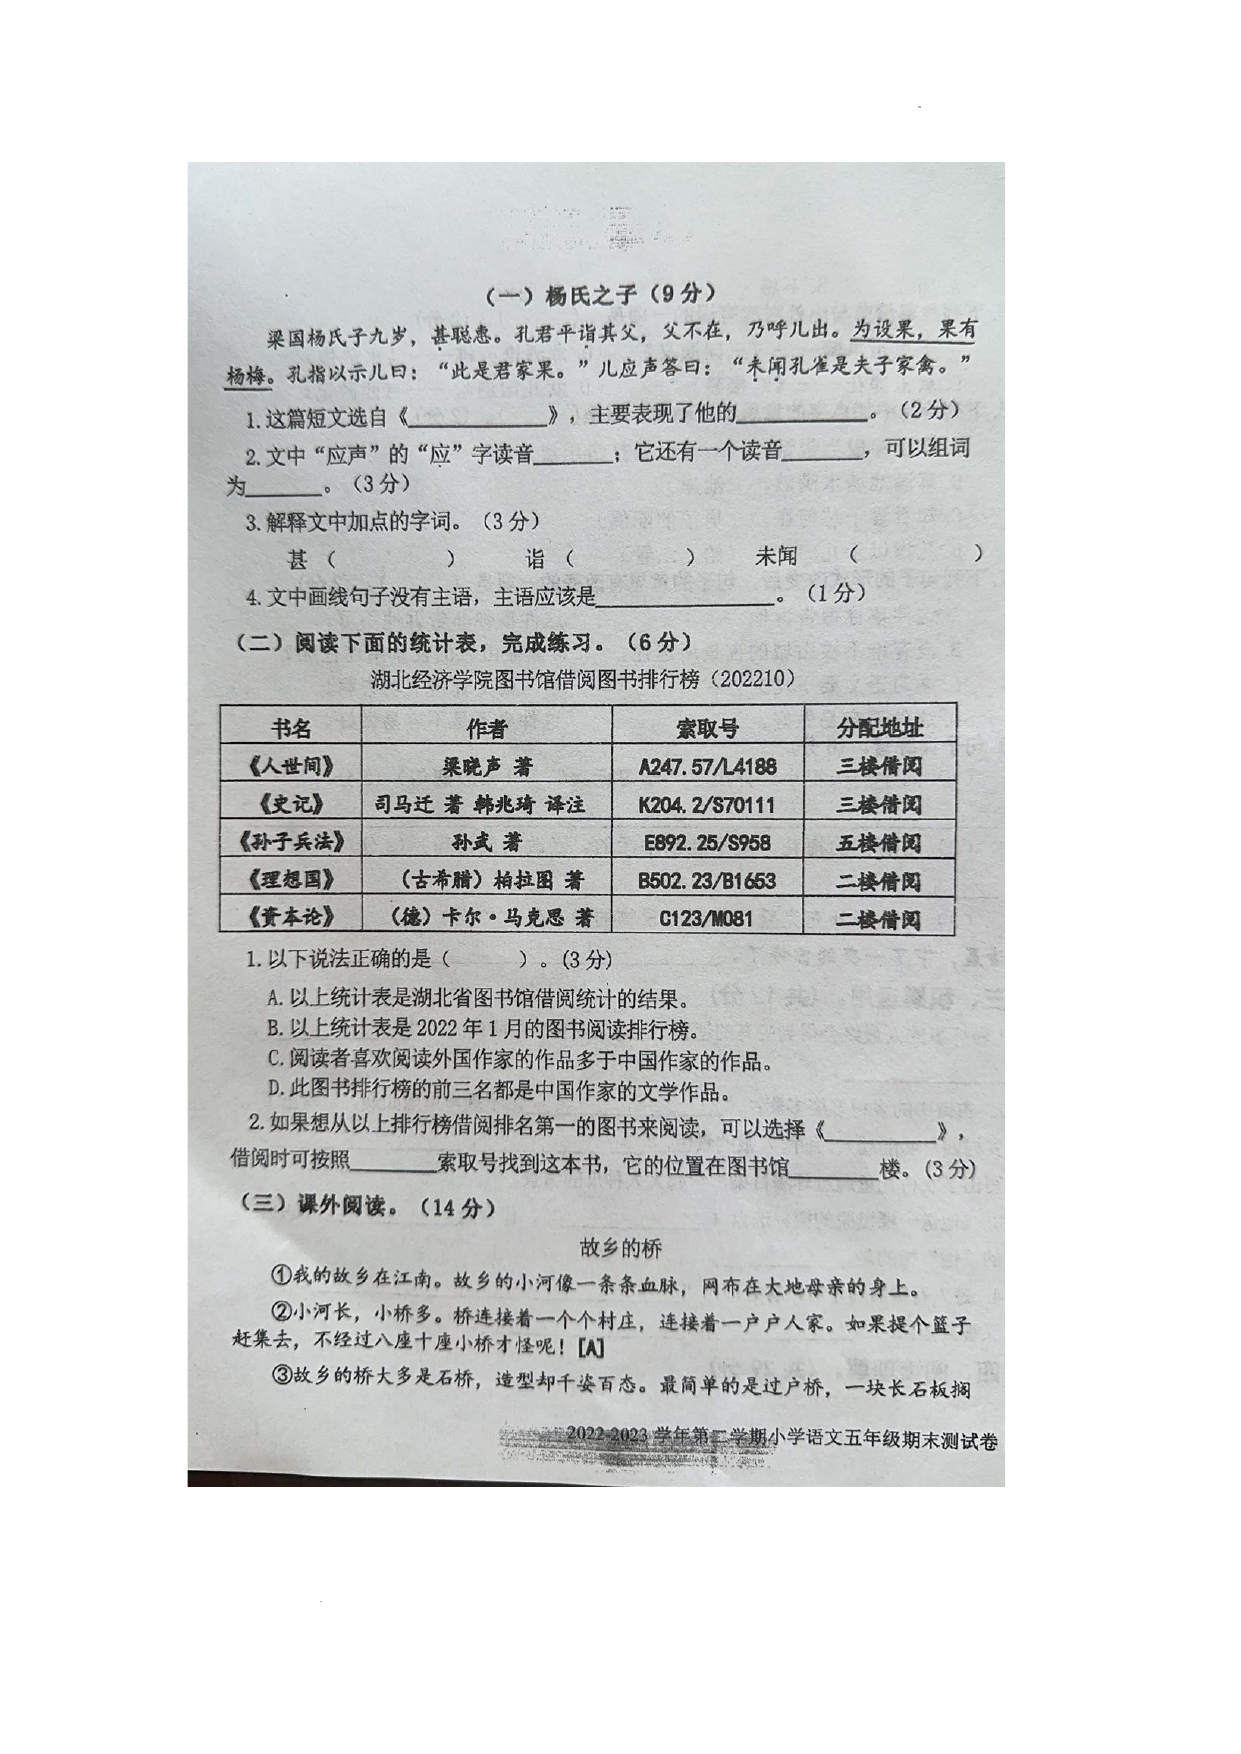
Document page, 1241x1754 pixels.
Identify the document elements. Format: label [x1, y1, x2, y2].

picture [187, 162, 1006, 1487]
